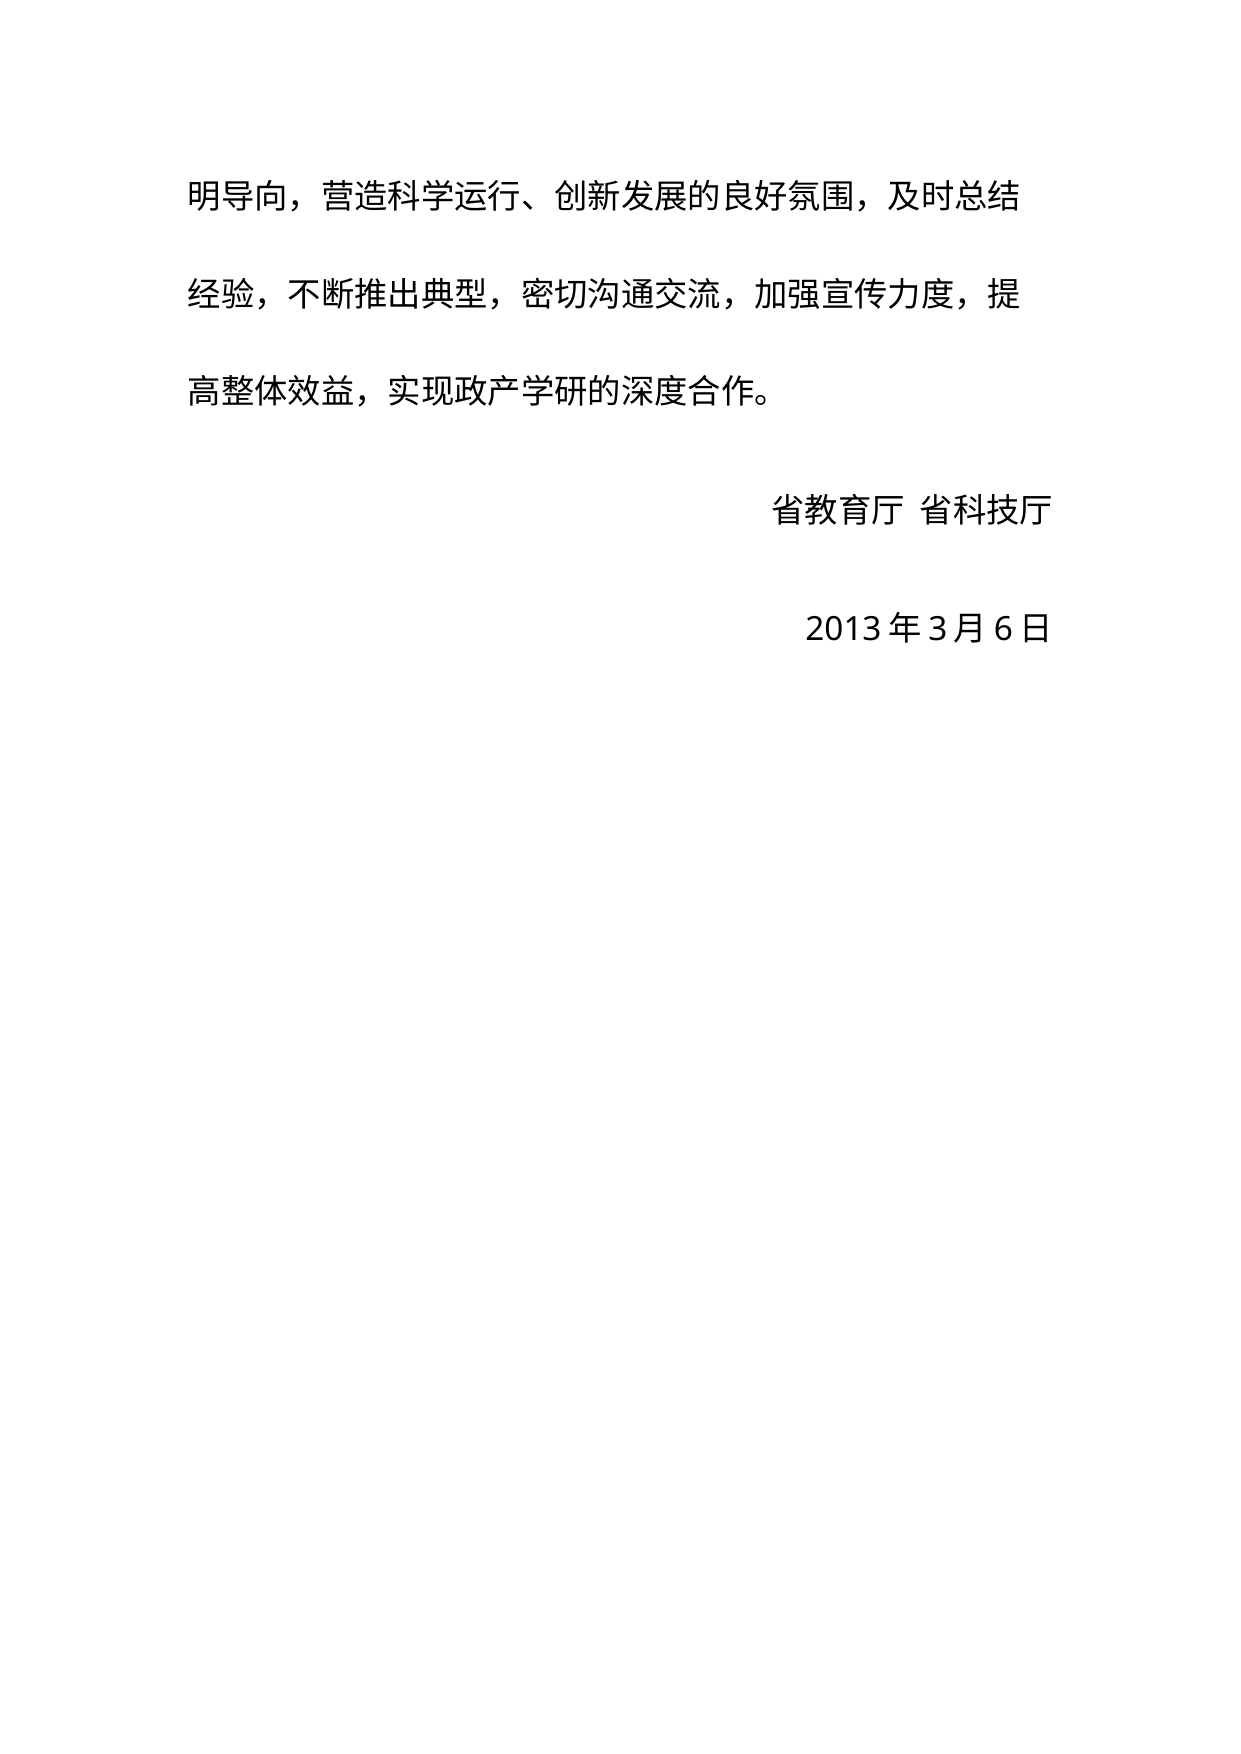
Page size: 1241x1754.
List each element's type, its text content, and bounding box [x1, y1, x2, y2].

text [187, 162, 1053, 422]
text 省教育厅 省科技厅 [187, 475, 1053, 540]
